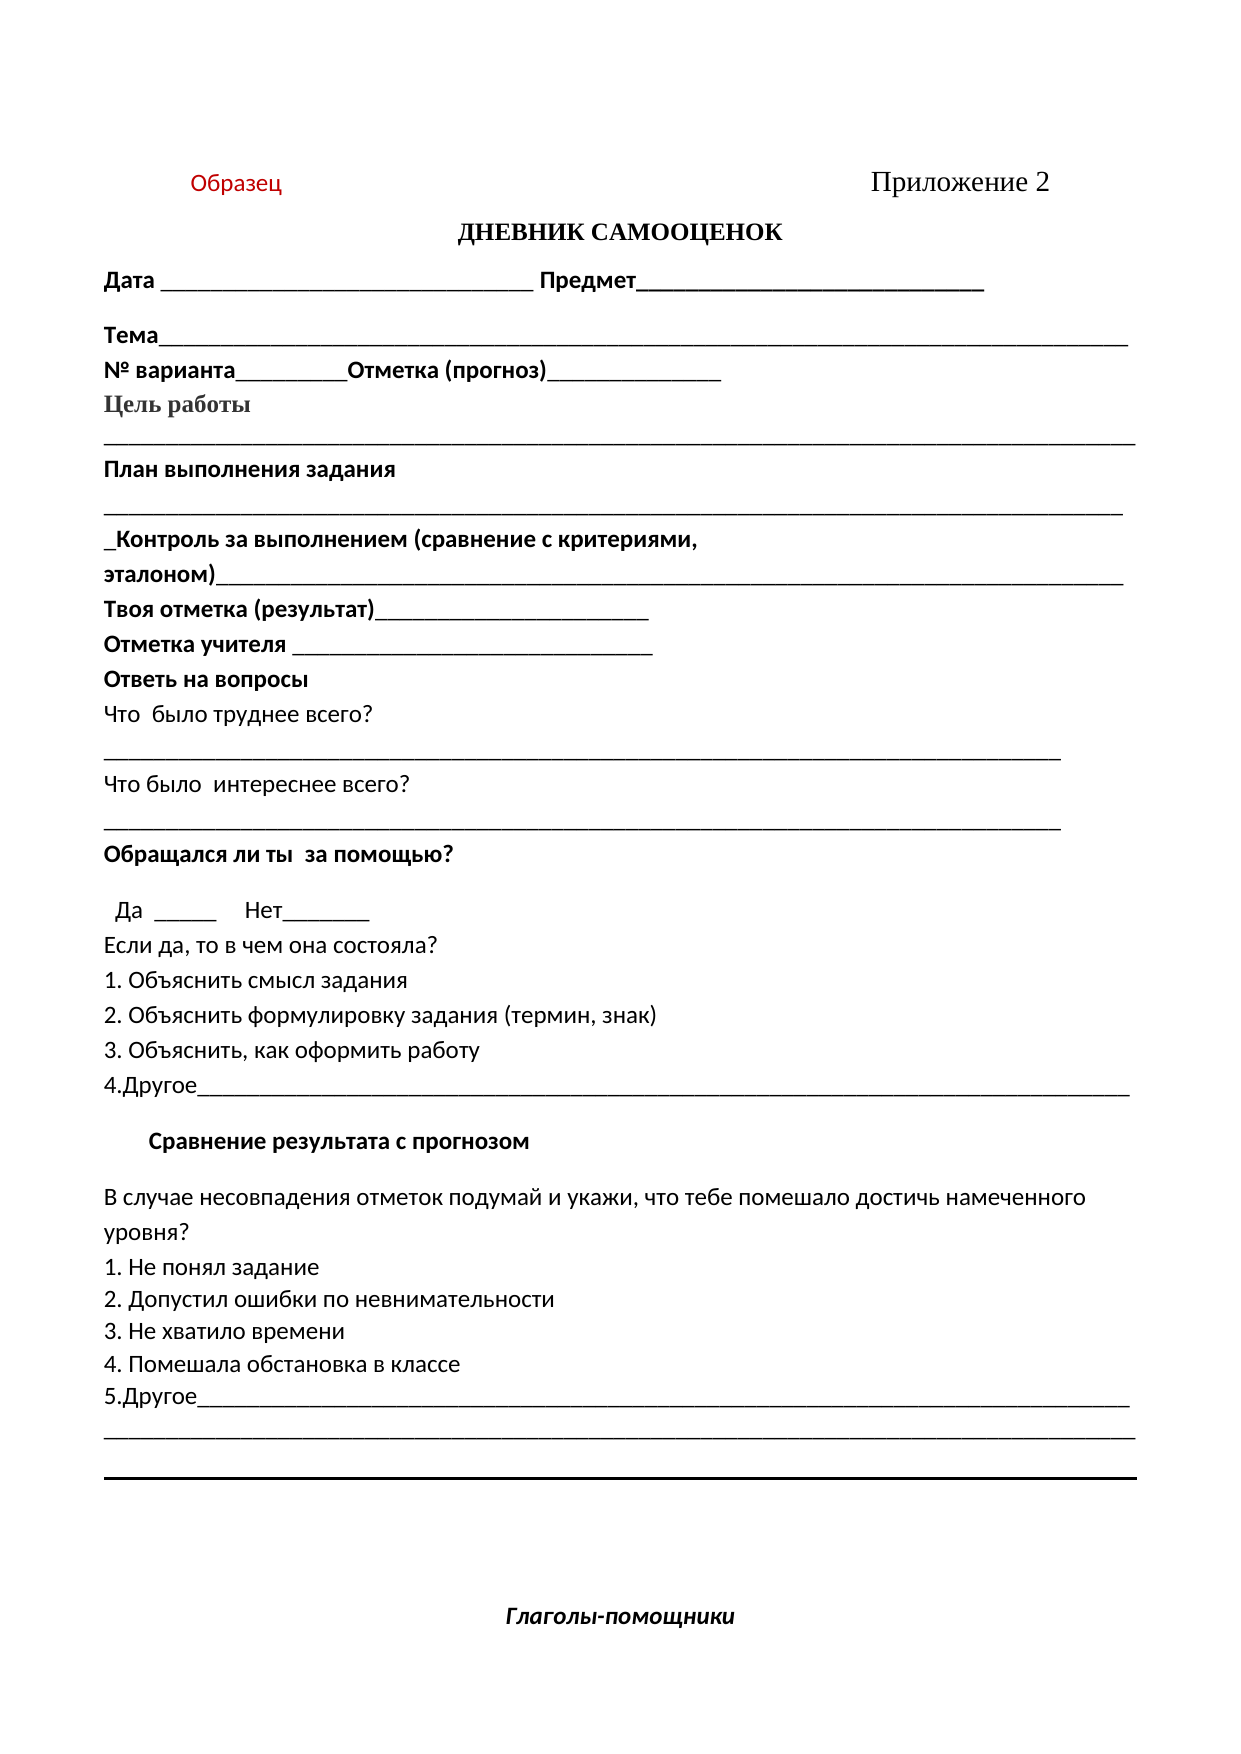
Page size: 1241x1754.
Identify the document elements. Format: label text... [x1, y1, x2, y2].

text В случае несовпадения отметок подумай и укажи, что тебе помешало достичь намеченного уровня? [103, 1181, 1137, 1246]
text План выполнения задания ___________________________________________________________________________________Контроль за выполнением (сравнение с критериями, эталоном)_________________________________________________________________________ [103, 453, 1137, 589]
text Отметка учителя _____________________________ [103, 628, 1137, 659]
text Обращался ли ты за помощью? [103, 838, 1137, 869]
text Цель работы [103, 389, 1137, 418]
text 3. Объяснить, как оформить работу [103, 1034, 1137, 1065]
text 1. Объяснить смысл задания [103, 964, 1137, 995]
text Да _____ Нет_______ [103, 894, 1137, 925]
text Дата ______________________________ Предмет____________________________ [103, 264, 1137, 294]
text Тема______________________________________________________________________________ [103, 319, 1137, 350]
text Сравнение результата с прогнозом [103, 1125, 1137, 1156]
text № варианта_________Отметка (прогноз)______________ [103, 354, 1137, 385]
text 2. Допустил ошибки по невнимательности [103, 1283, 1137, 1314]
text ДНЕВНИК САМООЦЕНОК [103, 217, 1137, 245]
text Твоя отметка (результат)______________________ [103, 593, 1137, 624]
text Образец Приложение 2 [103, 164, 1137, 198]
text Что было труднее всего?_____________________________________________________________________________ [103, 698, 1137, 764]
text 3. Не хватило времени [103, 1315, 1137, 1346]
text 5.Другое______________________________________________________________________________________________________________________________________________________________ [103, 1380, 1137, 1443]
text ___________________________________________________________________________________ [103, 418, 1137, 449]
text Что было интереснее всего?_____________________________________________________________________________ [103, 768, 1137, 834]
text Если да, то в чем она состояла? [103, 929, 1137, 960]
text Глаголы-помощники [103, 1600, 1137, 1630]
text 4.Другое___________________________________________________________________________ [103, 1069, 1137, 1100]
text Ответь на вопросы [103, 663, 1137, 694]
text 1. Не понял задание [103, 1251, 1137, 1281]
text 2. Объяснить формулировку задания (термин, знак) [103, 999, 1137, 1030]
text 4. Помешала обстановка в классе [103, 1348, 1137, 1378]
